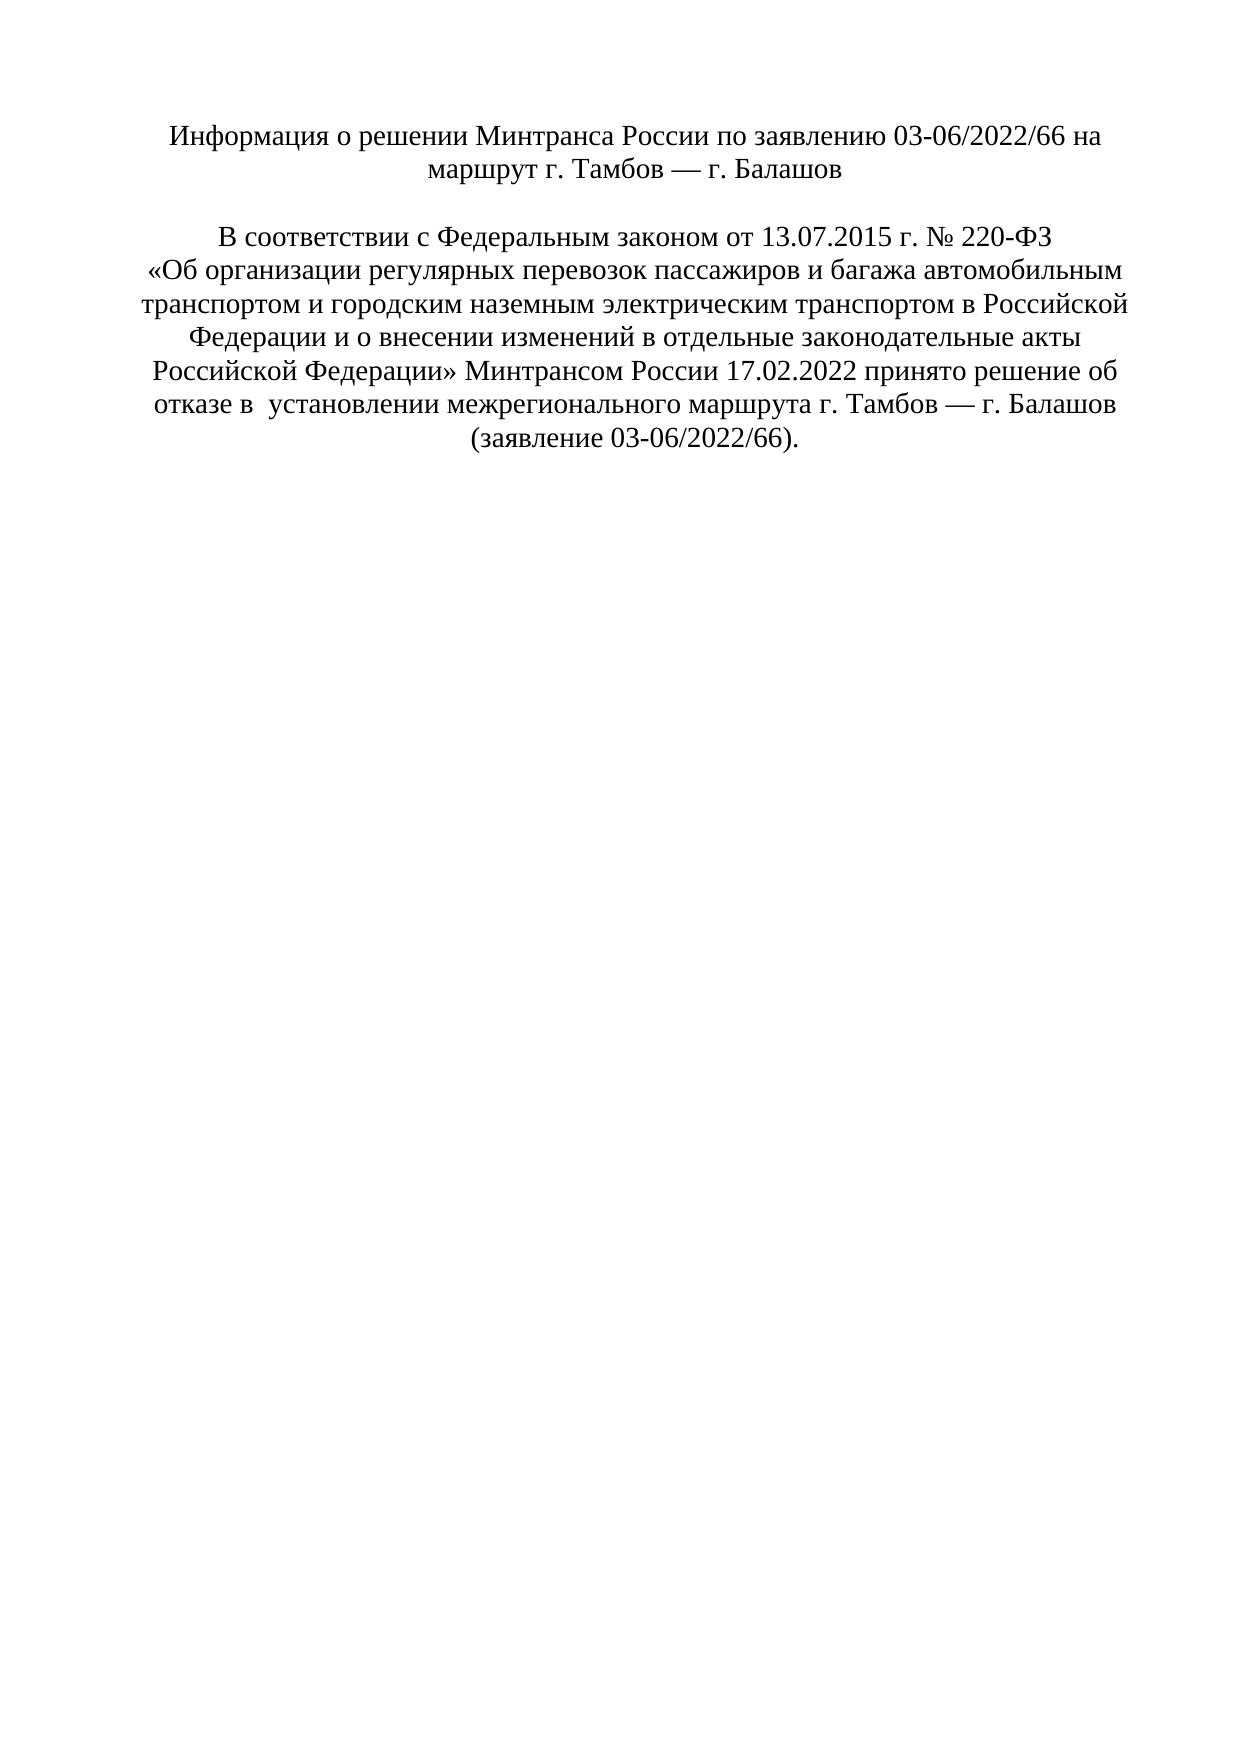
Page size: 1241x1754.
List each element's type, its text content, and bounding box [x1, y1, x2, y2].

text В соответствии с Федеральным законом от 13.07.2015 г. № 220-ФЗ «Об организации регулярных перевозок пассажиров и багажа автомобильным транспортом и городским наземным электрическим транспортом в Российской Федерации и о внесении изменений в отдельные законодательные акты Российской Федерации» Минтрансом России 17.02.2022 принято решение об отказе в установлении межрегионального маршрута г. Тамбов — г. Балашов (заявление 03-06/2022/66). [118, 219, 1152, 453]
text Информация о решении Минтранса России по заявлению 03-06/2022/66 на маршрут г. Тамбов — г. Балашов [118, 118, 1152, 185]
